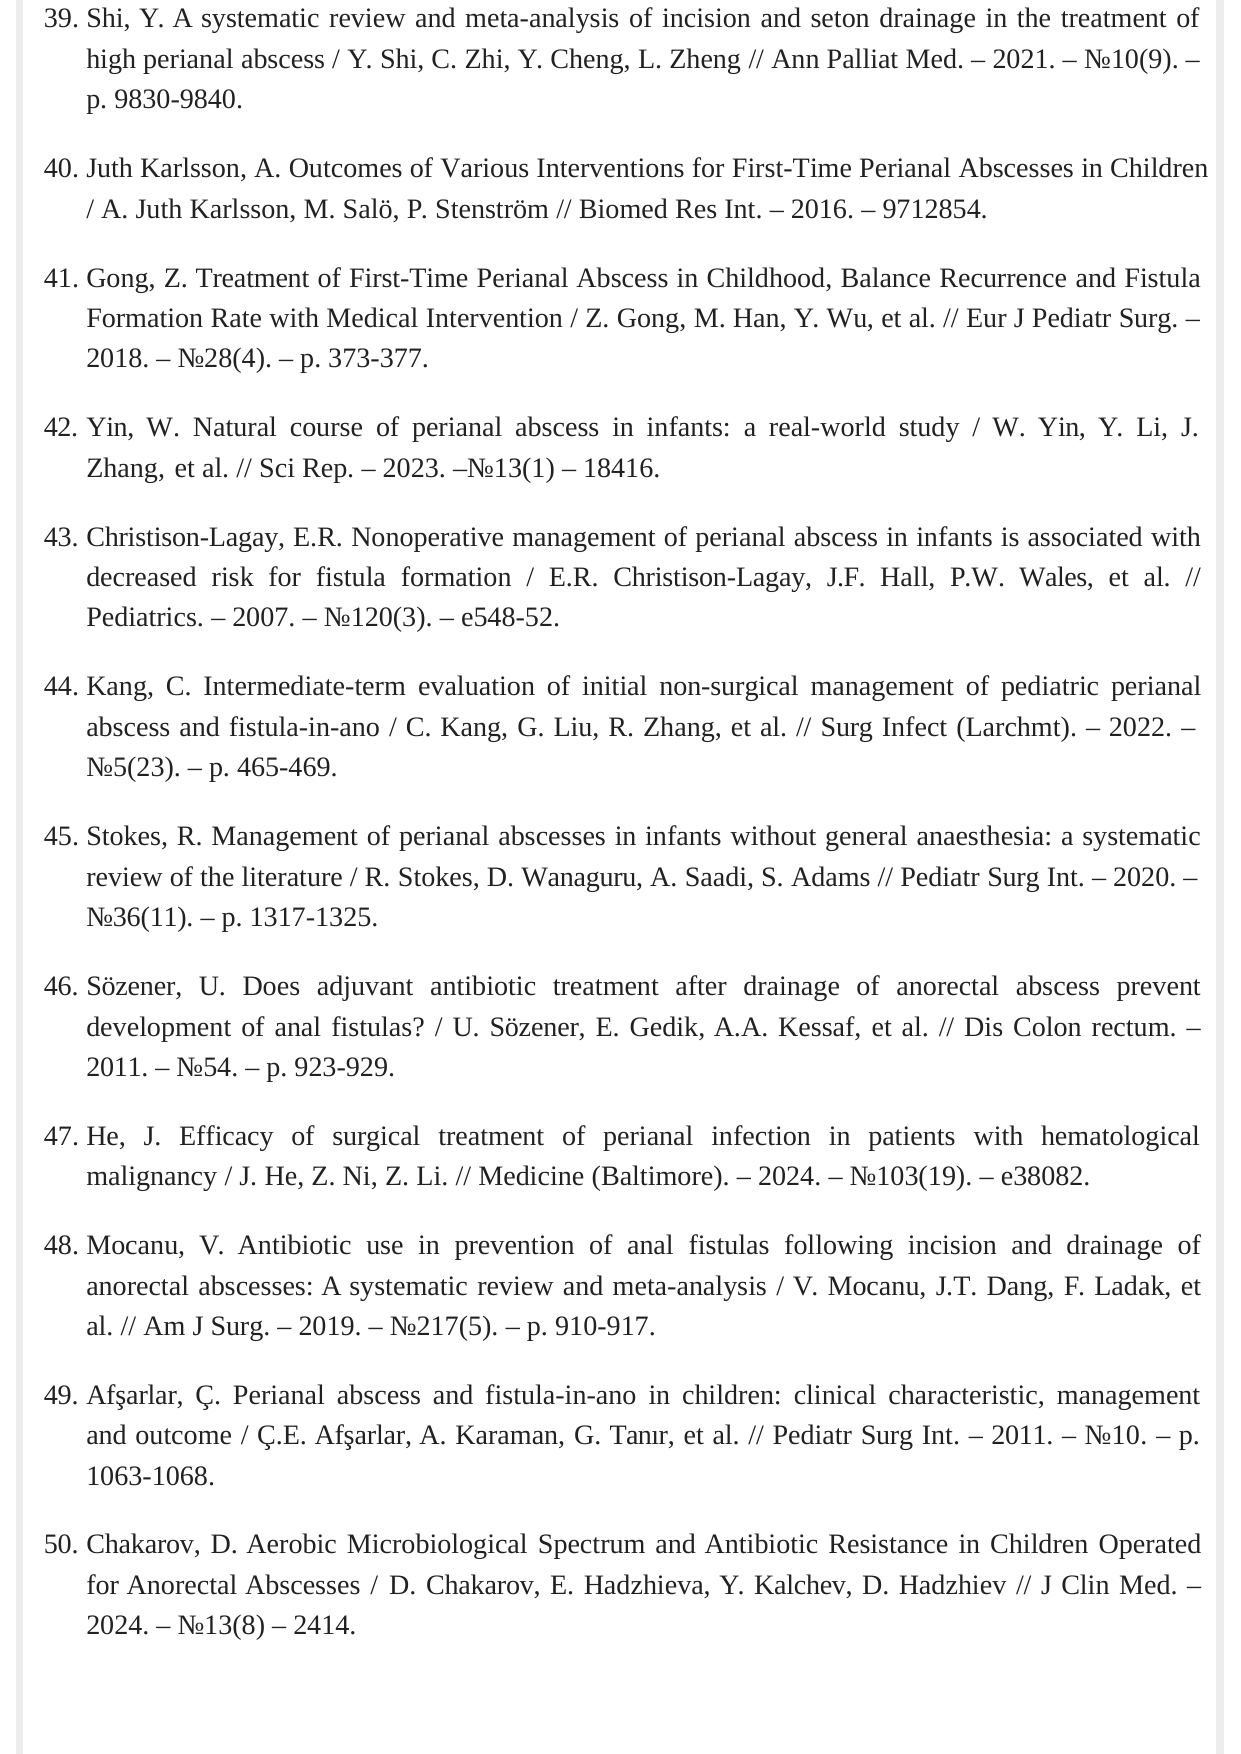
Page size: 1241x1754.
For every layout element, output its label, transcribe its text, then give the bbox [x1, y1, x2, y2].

list Afşarlar, Ç. Perianal abscess and fistula-in-ano in children: clinical characteristic, management and outcome / Ç.E. Afşarlar, A. Karaman, G. Tanır, et al. // Pediatr Surg Int. – 2011. – №10. – p. 1063-1068. [44, 1378, 1201, 1491]
list Gong, Z. Treatment of First-Time Perianal Abscess in Childhood, Balance Recurrence and Fistula Formation Rate with Medical Intervention / Z. Gong, M. Han, Y. Wu, et al. // Eur J Pediatr Surg. – 2018. – №28(4). – p. 373-377. [44, 261, 1201, 374]
list Kang, C. Intermediate-term evaluation of initial non-surgical management of pediatric perianal abscess and fistula-in-ano / C. Kang, G. Liu, R. Zhang, et al. // Surg Infect (Larchmt). – 2022. – [44, 669, 1201, 742]
list Yin, W. Natural course of perianal abscess in infants: a real-world study / W. Yin, Y. Li, J. Zhang, et al. // Sci Rep. – 2023. –№13(1) – 18416. [44, 410, 1200, 483]
list Juth Karlsson, A. Outcomes of Various Interventions for First-Time Perianal Abscesses in Children [44, 151, 1236, 183]
text №5(23). – p. 465-469. [86, 750, 1236, 783]
list Sözener, U. Does adjuvant antibiotic treatment after drainage of anorectal abscess prevent development of anal fistulas? / U. Sözener, E. Gedik, A.A. Kessaf, et al. // Dis Colon rectum. – 2011. – №54. – p. 923-929. [44, 969, 1201, 1082]
list Chakarov, D. Aerobic Microbiological Spectrum and Antibiotic Resistance in Children Operated for Anorectal Abscesses / D. Chakarov, E. Hadzhieva, Y. Kalchev, D. Hadzhiev // J Clin Med. – 2024. – №13(8) – 2414. [44, 1528, 1201, 1641]
list Mocanu, V. Antibiotic use in prevention of anal fistulas following incision and drainage of anorectal abscesses: A systematic review and meta-analysis / V. Mocanu, J.T. Dang, F. Ladak, et al. // Am J Surg. – 2019. – №217(5). – p. 910-917. [44, 1228, 1201, 1341]
list Christison-Lagay, E.R. Nonoperative management of perianal abscess in infants is associated with decreased risk for fistula formation / E.R. Christison-Lagay, J.F. Hall, P.W. Wales, et al. // Pediatrics. – 2007. – №120(3). – e548-52. [44, 519, 1201, 633]
list Stokes, R. Management of perianal abscesses in infants without general anaesthesia: a systematic review of the literature / R. Stokes, D. Wanaguru, A. Saadi, S. Adams // Pediatr Surg Int. – 2020. – [44, 819, 1201, 892]
list He, J. Efficacy of surgical treatment of perianal infection in patients with hematological malignancy / J. He, Z. Ni, Z. Li. // Medicine (Baltimore). – 2024. – №103(19). – e38082. [44, 1119, 1200, 1192]
text / A. Juth Karlsson, M. Salö, P. Stenström // Biomed Res Int. – 2016. – 9712854. [86, 192, 1236, 224]
list Shi, Y. A systematic review and meta-analysis of incision and seton drainage in the treatment of high perianal abscess / Y. Shi, C. Zhi, Y. Cheng, L. Zheng // Ann Palliat Med. – 2021. – №10(9). – p. 9830-9840. [44, 1, 1200, 115]
text №36(11). – p. 1317-1325. [86, 900, 1236, 933]
